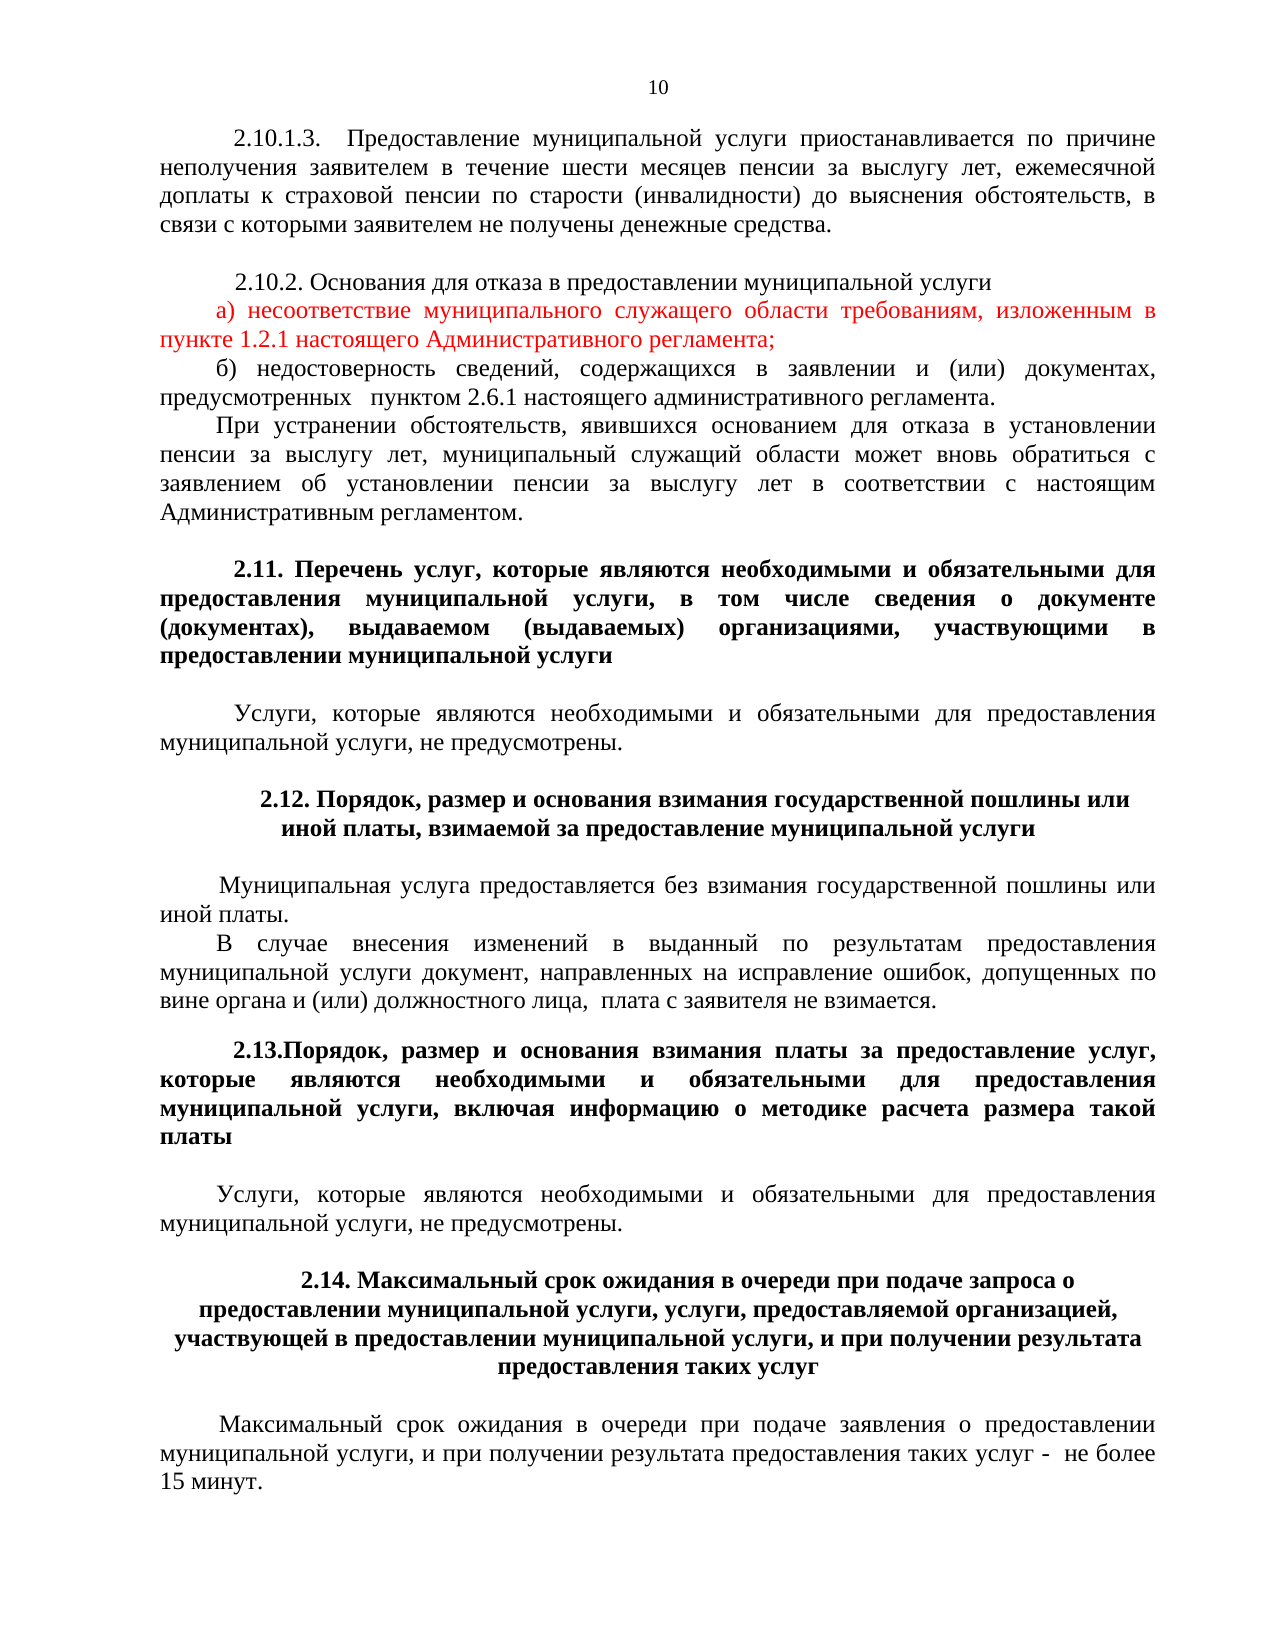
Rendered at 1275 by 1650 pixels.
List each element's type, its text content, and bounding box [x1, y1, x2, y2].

text Услуги, которые являются необходимыми и обязательными для предоставления муниципальной услуги, не предусмотрены. [159, 698, 1157, 756]
text 2.10.2. Основания для отказа в предоставлении муниципальной услуги [159, 267, 1157, 296]
text а) несоответствие муниципального служащего области требованиям, изложенным в пункте 1.2.1 настоящего Административного регламента; [159, 296, 1157, 353]
text 2.12. Порядок, размер и основания взимания государственной пошлины или иной платы, взимаемой за предоставление муниципальной услуги [159, 784, 1157, 842]
text 2.13.Порядок, размер и основания взимания платы за предоставление услуг, которые являются необходимыми и обязательными для предоставления муниципальной услуги, включая информацию о методике расчета размера такой платы [159, 1035, 1157, 1150]
text Услуги, которые являются необходимыми и обязательными для предоставления муниципальной услуги, не предусмотрены. [159, 1179, 1157, 1236]
text Максимальный срок ожидания в очереди при подаче заявления о предоставлении муниципальной услуги, и при получении результата предоставления таких услуг - не более 15 минут. [159, 1409, 1157, 1495]
text Муниципальная услуга предоставляется без взимания государственной пошлины или иной платы. [159, 871, 1157, 928]
text В случае внесения изменений в выданный по результатам предоставления муниципальной услуги документ, направленных на исправление ошибок, допущенных по вине органа и (или) должностного лица, плата с заявителя не взимается. [159, 928, 1157, 1014]
text б) недостоверность сведений, содержащихся в заявлении и (или) документах, предусмотренных пунктом 2.6.1 настоящего административного регламента. [159, 353, 1157, 411]
text 2.14. Максимальный срок ожидания в очереди при подаче запроса о предоставлении муниципальной услуги, услуги, предоставляемой организацией, участвующей в предоставлении муниципальной услуги, и при получении результата предоставления таких услуг [159, 1265, 1157, 1380]
text 2.11. Перечень услуг, которые являются необходимыми и обязательными для предоставления муниципальной услуги, в том числе сведения о документе (документах), выдаваемом (выдаваемых) организациями, участвующими в предоставлении муниципальной услуги [159, 554, 1157, 669]
text 2.10.1.3. Предоставление муниципальной услуги приостанавливается по причине неполучения заявителем в течение шести месяцев пенсии за выслугу лет, ежемесячной доплаты к страховой пенсии по старости (инвалидности) до выяснения обстоятельств, в связи с которыми заявителем не получены денежные средства. [159, 123, 1157, 238]
text При устранении обстоятельств, явившихся основанием для отказа в установлении пенсии за выслугу лет, муниципальный служащий области может вновь обратиться с заявлением об установлении пенсии за выслугу лет в соответствии с настоящим Административным регламентом. [159, 411, 1157, 526]
